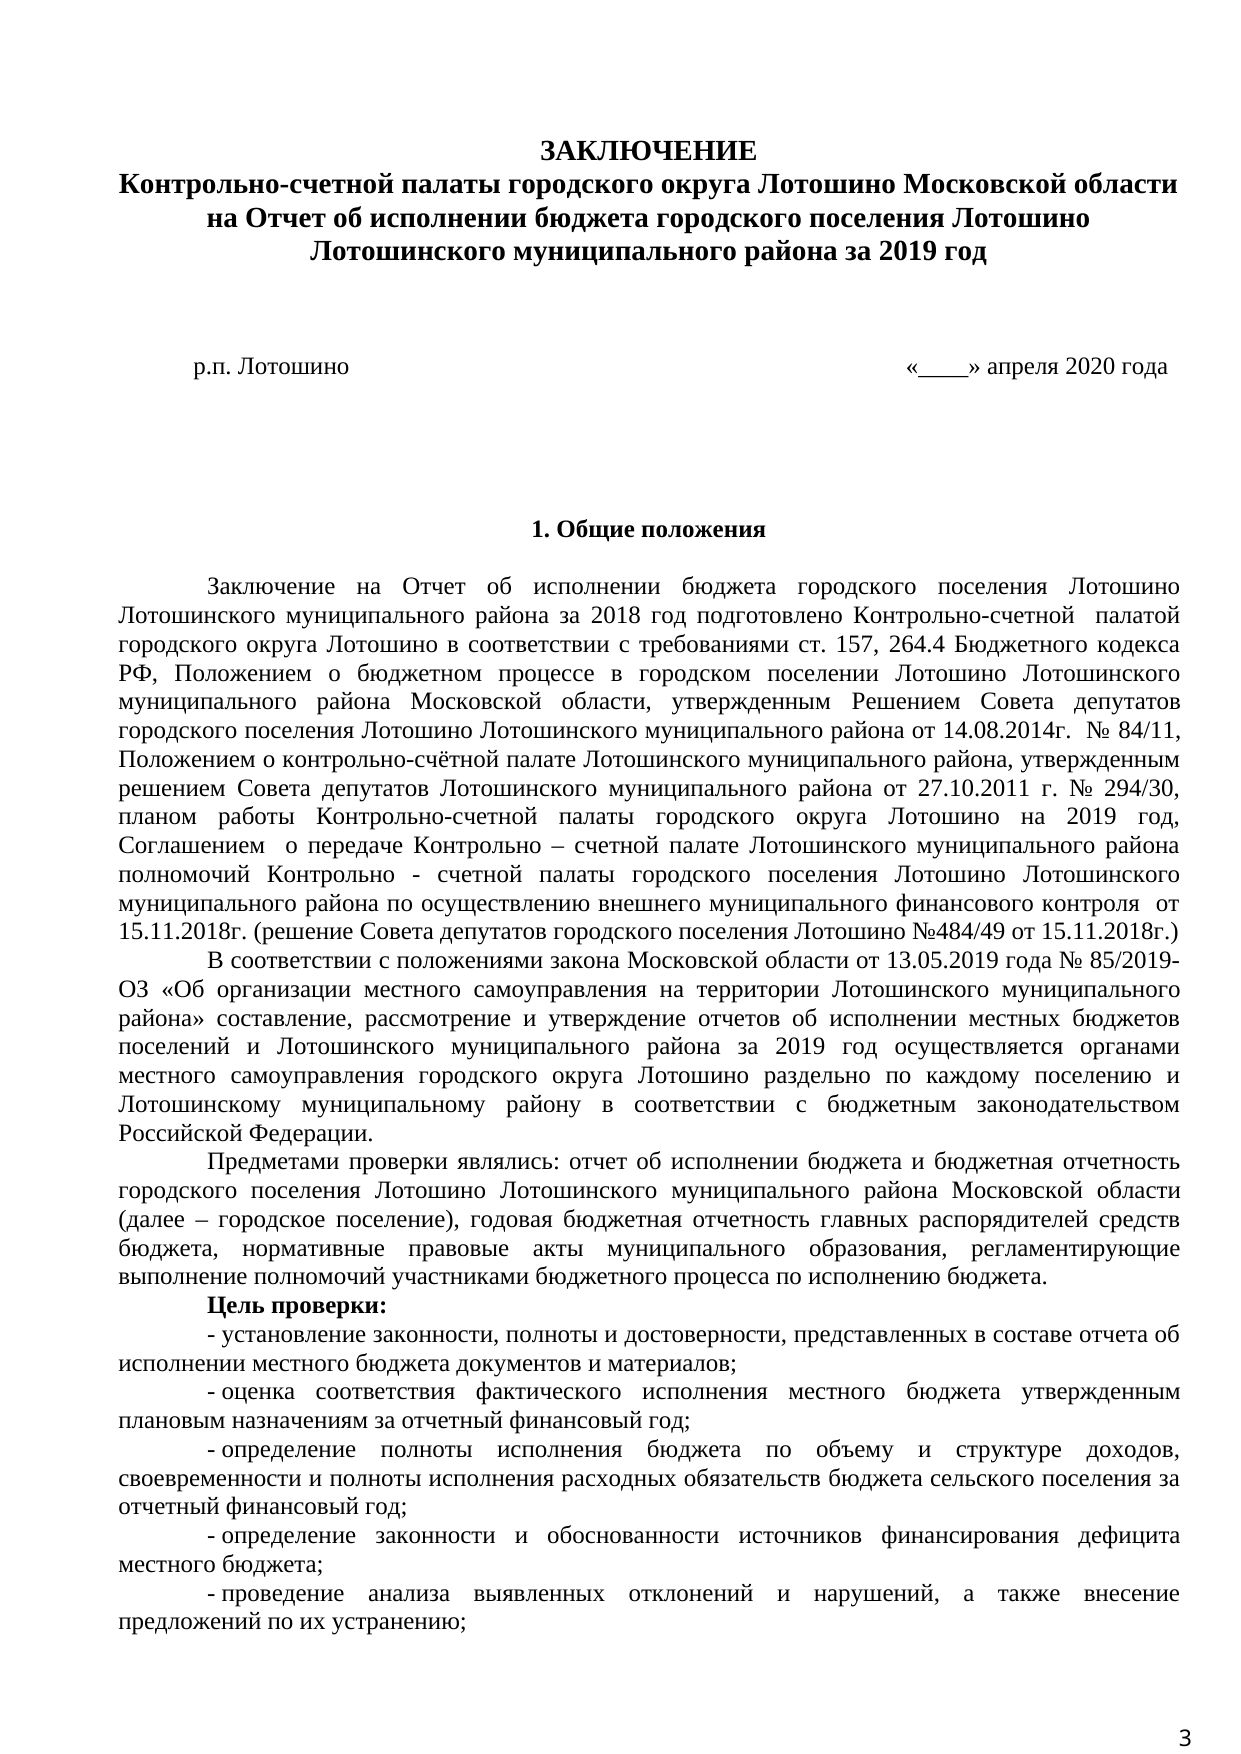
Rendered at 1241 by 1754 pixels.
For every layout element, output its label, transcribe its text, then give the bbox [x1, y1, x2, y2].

text - установление законности, полноты и достоверности, представленных в составе отчета об исполнении местного бюджета документов и материалов; [118, 1319, 1181, 1376]
text ЗАКЛЮЧЕНИЕ [118, 133, 1179, 166]
text - определение законности и обоснованности источников финансирования дефицита местного бюджета; [118, 1520, 1181, 1578]
text - оценка соответствия фактического исполнения местного бюджета утвержденным плановым назначениям за отчетный финансовый год; [118, 1376, 1181, 1434]
text р.п. Лотошино «____» апреля 2020 года [118, 351, 1179, 380]
text Цель проверки: [118, 1290, 1181, 1319]
text Предметами проверки являлись: отчет об исполнении бюджета и бюджетная отчетность городского поселения Лотошино Лотошинского муниципального района Московской области (далее – городское поселение), годовая бюджетная отчетность главных распорядителей средств бюджета, нормативные правовые акты муниципального образования, регламентирующие выполнение полномочий участниками бюджетного процесса по исполнению бюджета. [118, 1146, 1181, 1290]
text 1. Общие положения [118, 514, 1179, 543]
text Контрольно-счетной палаты городского округа Лотошино Московской области на Отчет об исполнении бюджета городского поселения Лотошино Лотошинского муниципального района за 2019 год [118, 166, 1179, 267]
text В соответствии с положениями закона Московской области от 13.05.2019 года № 85/2019-ОЗ «Об организации местного самоуправления на территории Лотошинского муниципального района» составление, рассмотрение и утверждение отчетов об исполнении местных бюджетов поселений и Лотошинского муниципального района за 2019 год осуществляется органами местного самоуправления городского округа Лотошино раздельно по каждому поселению и Лотошинскому муниципальному району в соответствии с бюджетным законодательством Российской Федерации. [118, 945, 1181, 1146]
text - определение полноты исполнения бюджета по объему и структуре доходов, своевременности и полноты исполнения расходных обязательств бюджета сельского поселения за отчетный финансовый год; [118, 1434, 1181, 1520]
text Заключение на Отчет об исполнении бюджета городского поселения Лотошино Лотошинского муниципального района за 2018 год подготовлено Контрольно-счетной палатой городского округа Лотошино в соответствии с требованиями ст. 157, 264.4 Бюджетного кодекса РФ, Положением о бюджетном процессе в городском поселении Лотошино Лотошинского муниципального района Московской области, утвержденным Решением Совета депутатов городского поселения Лотошино Лотошинского муниципального района от 14.08.2014г. № 84/11, Положением о контрольно-счётной палате Лотошинского муниципального района, утвержденным решением Совета депутатов Лотошинского муниципального района от 27.10.2011 г. № 294/30, планом работы Контрольно-счетной палаты городского округа Лотошино на 2019 год, Соглашением о передаче Контрольно – счетной палате Лотошинского муниципального района полномочий Контрольно - счетной палаты городского поселения Лотошино Лотошинского муниципального района по осуществлению внешнего муниципального финансового контроля от 15.11.2018г. (решение Совета депутатов городского поселения Лотошино №484/49 от 15.11.2018г.) [118, 571, 1181, 945]
text - проведение анализа выявленных отклонений и нарушений, а также внесение предложений по их устранению; [118, 1578, 1181, 1635]
